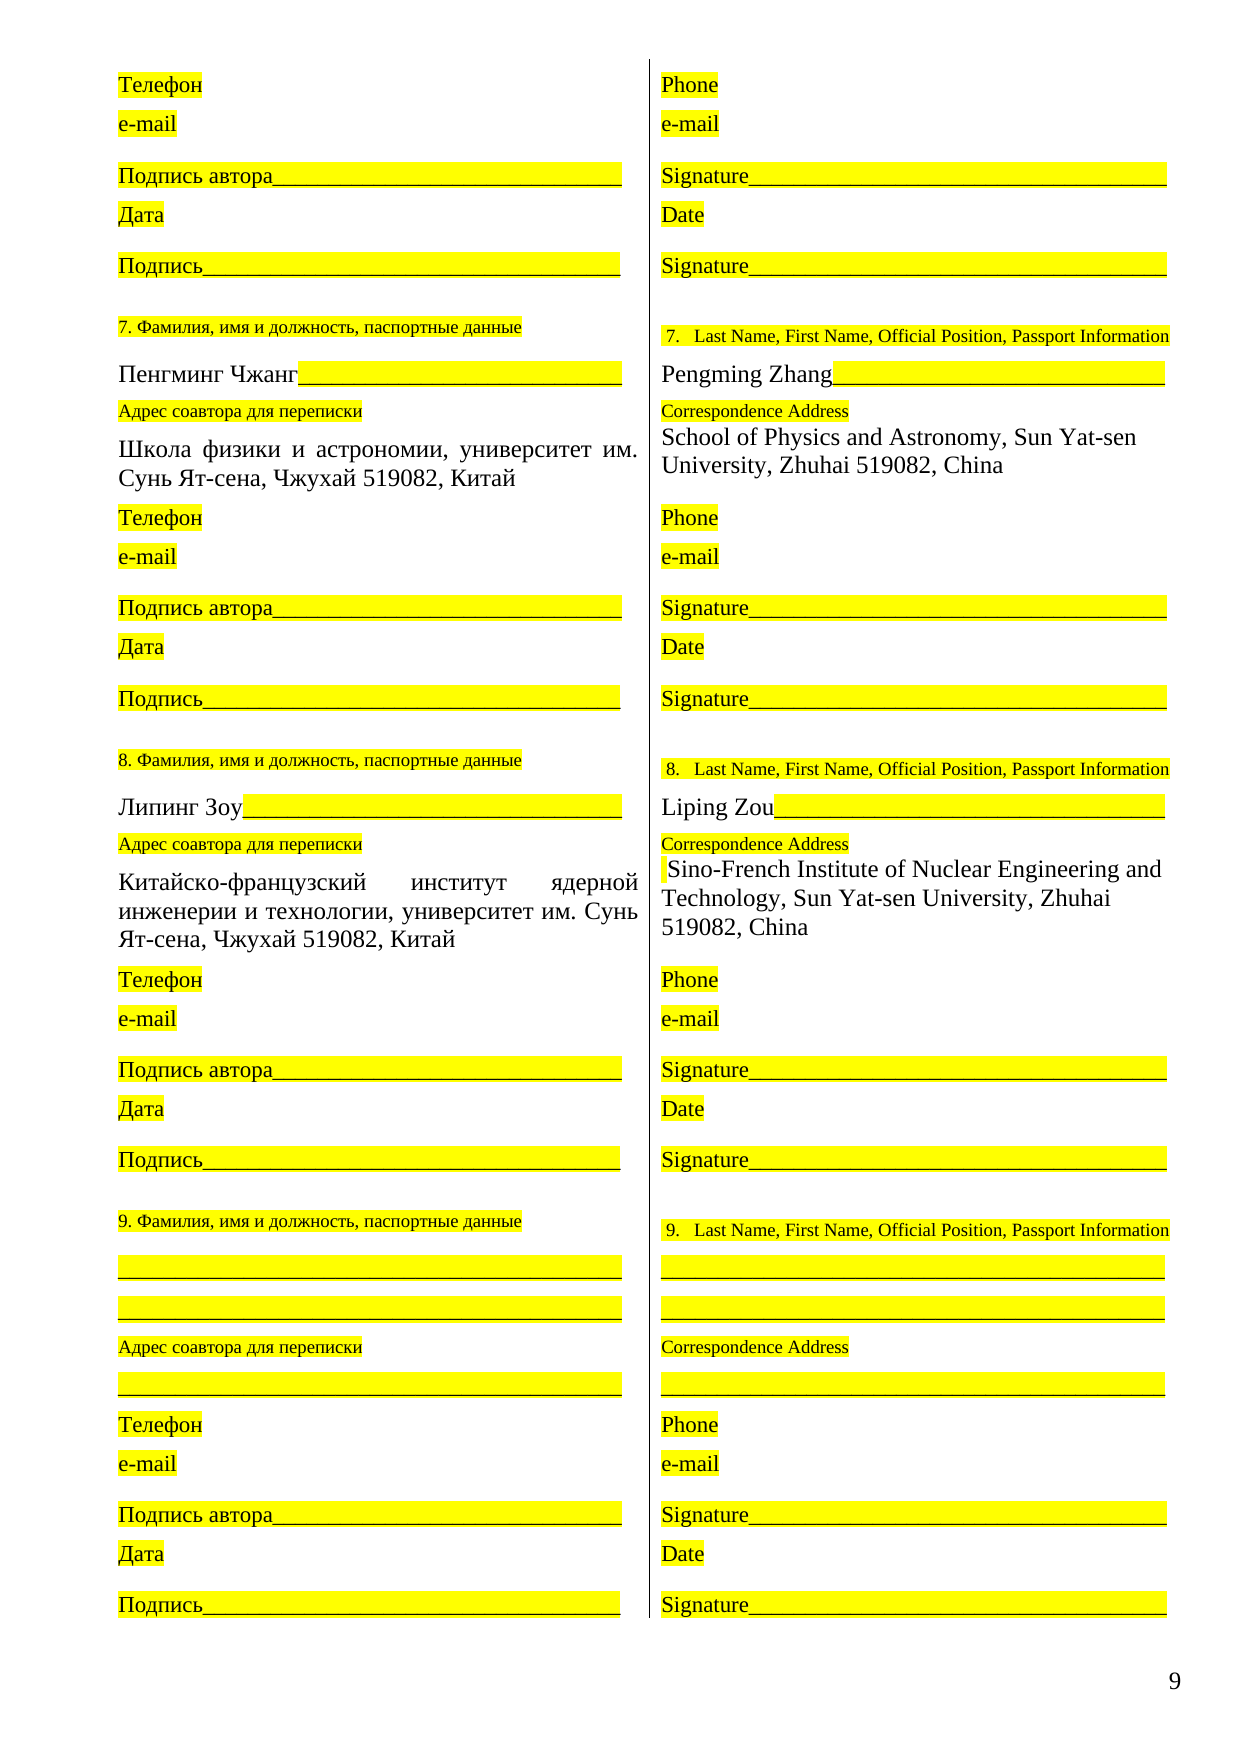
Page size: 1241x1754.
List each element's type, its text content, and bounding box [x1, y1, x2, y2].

table_cell 9. Фамилия, имя и должность, паспортные данные [107, 1173, 649, 1241]
table_cell Дата [107, 1082, 649, 1121]
table_cell Phone [650, 953, 1193, 992]
table_cell [107, 1357, 649, 1398]
table_cell Liping Zou [650, 779, 1193, 820]
table_cell Липинг Зоу [107, 779, 649, 820]
table_cell Адрес соавтора для переписки [107, 388, 649, 422]
table_cell Дата [107, 188, 649, 227]
table_cell e-mail [650, 1437, 1193, 1476]
table_cell e-mail [650, 98, 1193, 137]
table_cell Signature [650, 1476, 1193, 1527]
table_cell Signature [650, 227, 1193, 278]
table_cell Date [650, 1082, 1193, 1121]
table_cell Phone [650, 1399, 1193, 1437]
table_cell Подпись автора [107, 570, 649, 621]
table_cell Телефон [107, 1399, 649, 1437]
table_cell Signature [650, 1566, 1193, 1618]
table_cell [107, 1241, 649, 1323]
table_cell Подпись [107, 1566, 649, 1618]
table_cell [650, 1357, 1193, 1398]
table_cell Signature [650, 1031, 1193, 1082]
table_cell [650, 1241, 1193, 1323]
table_cell e-mail [107, 992, 649, 1031]
table_cell Signature [650, 137, 1193, 188]
table_cell Подпись [107, 1121, 649, 1172]
table_cell Дата [107, 621, 649, 660]
table_cell e-mail [107, 531, 649, 569]
table_cell Адрес соавтора для переписки [107, 1323, 649, 1357]
table_cell Адрес соавтора для переписки [107, 820, 649, 854]
table_cell e-mail [107, 1437, 649, 1476]
table_cell Пенгминг Чжанг [107, 346, 649, 388]
table_cell e-mail [650, 992, 1193, 1031]
table_cell Date [650, 1528, 1193, 1566]
table_cell Signature [650, 570, 1193, 621]
table_cell Подпись [107, 660, 649, 711]
table_cell Date [650, 621, 1193, 660]
table_cell Correspondence Address [650, 1323, 1193, 1357]
table_cell 9. Last Name, First Name, Official Position, Passport Information [650, 1173, 1193, 1241]
table_cell e-mail [650, 531, 1193, 569]
table_cell Подпись автора [107, 137, 649, 188]
table_cell School of Physics and Astronomy, Sun Yat-sen University, Zhuhai 519082, China [650, 422, 1193, 492]
table_cell Phone [650, 492, 1193, 531]
table_cell Школа физики и астрономии, университет им. Сунь Ят-сена, Чжухай 519082, Китай [107, 422, 649, 492]
table_cell Китайско-французский институт ядерной инженерии и технологии, университет им. Сунь Ят-сена, Чжухай 519082, Китай [107, 855, 649, 953]
table_cell Телефон [107, 492, 649, 531]
table_cell Подпись [107, 227, 649, 278]
table_cell Phone [650, 59, 1193, 98]
table_cell Телефон [107, 953, 649, 992]
table_cell Signature [650, 1121, 1193, 1172]
table_cell 7. Фамилия, имя и должность, паспортные данные [107, 278, 649, 346]
table_cell Подпись автора [107, 1031, 649, 1082]
table_cell Date [650, 188, 1193, 227]
table_cell Correspondence Address [650, 820, 1193, 854]
table_cell Подпись автора [107, 1476, 649, 1527]
table_cell e-mail [107, 98, 649, 137]
table_cell Дата [107, 1528, 649, 1566]
table_cell Correspondence Address [650, 388, 1193, 422]
table_cell 7. Last Name, First Name, Official Position, Passport Information [650, 278, 1193, 346]
table_cell Sino-French Institute of Nuclear Engineering and Technology, Sun Yat-sen University, Zhuhai 519082, China [650, 855, 1193, 953]
table_cell Телефон [107, 59, 649, 98]
table_cell 8. Фамилия, имя и должность, паспортные данные [107, 711, 649, 779]
table_cell Pengming Zhang [650, 346, 1193, 388]
table_cell 8. Last Name, First Name, Official Position, Passport Information [650, 711, 1193, 779]
table_cell Signature [650, 660, 1193, 711]
